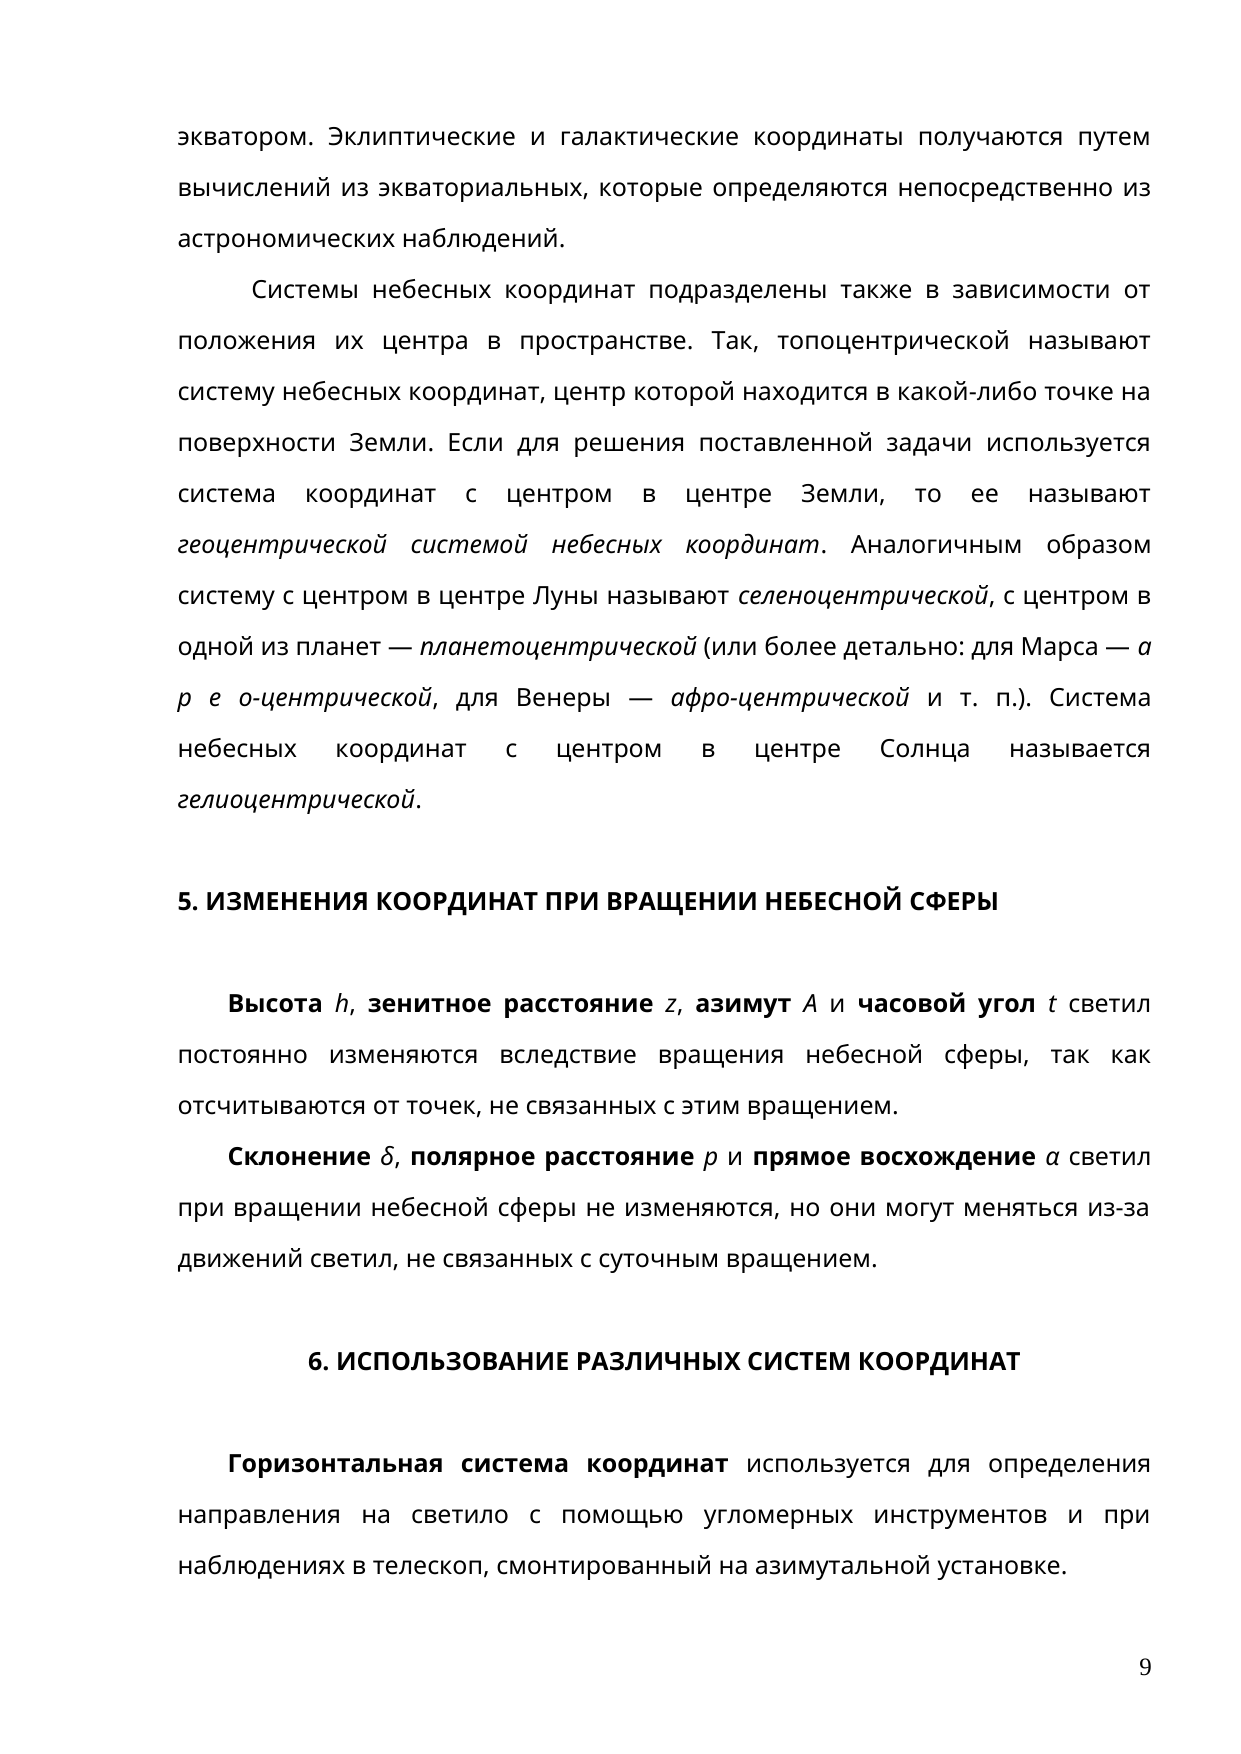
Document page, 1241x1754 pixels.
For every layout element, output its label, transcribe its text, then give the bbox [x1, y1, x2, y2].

text Высота h, зенитное расстояние z, азимут A и часовой угол t светил постоянно изменяются вследствие вращения небесной сферы, так как отсчитываются от точек, не связанных с этим вращением. [177, 986, 1152, 1122]
text Системы небесных координат подразделены также в зависимости от положения их центра в пространстве. Так, топоцентрической называют систему небесных координат, центр которой находится в какой-либо точке на поверхности Земли. Если для решения поставленной задачи используется система координат с центром в центре Земли, то ее называют геоцентрической системой небесных координат. Аналогичным образом систему с центром в центре Луны называют селеноцентрической, с центром в одной из планет — планетоцентрической (или более детально: для Марса — а р е о-центрической, для Венеры — афро-центрической и т. п.). Система небесных координат с центром в центре Солнца называется гелиоцентрической. [177, 271, 1152, 816]
subtitle 5. Изменения координат при вращении небесной сферы [177, 884, 1152, 918]
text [177, 118, 1152, 254]
subtitle 6. Использование различных систем координат [177, 1343, 1152, 1377]
text Горизонтальная система координат используется для определения направления на светило с помощью угломерных инструментов и при наблюдениях в телескоп, смонтированный на азимутальной установке. [177, 1445, 1152, 1581]
text Склонение δ, полярное расстояние p и прямое восхождение α светил при вращении небесной сферы не изменяются, но они могут меняться из-за движений светил, не связанных с суточным вращением. [177, 1139, 1152, 1275]
